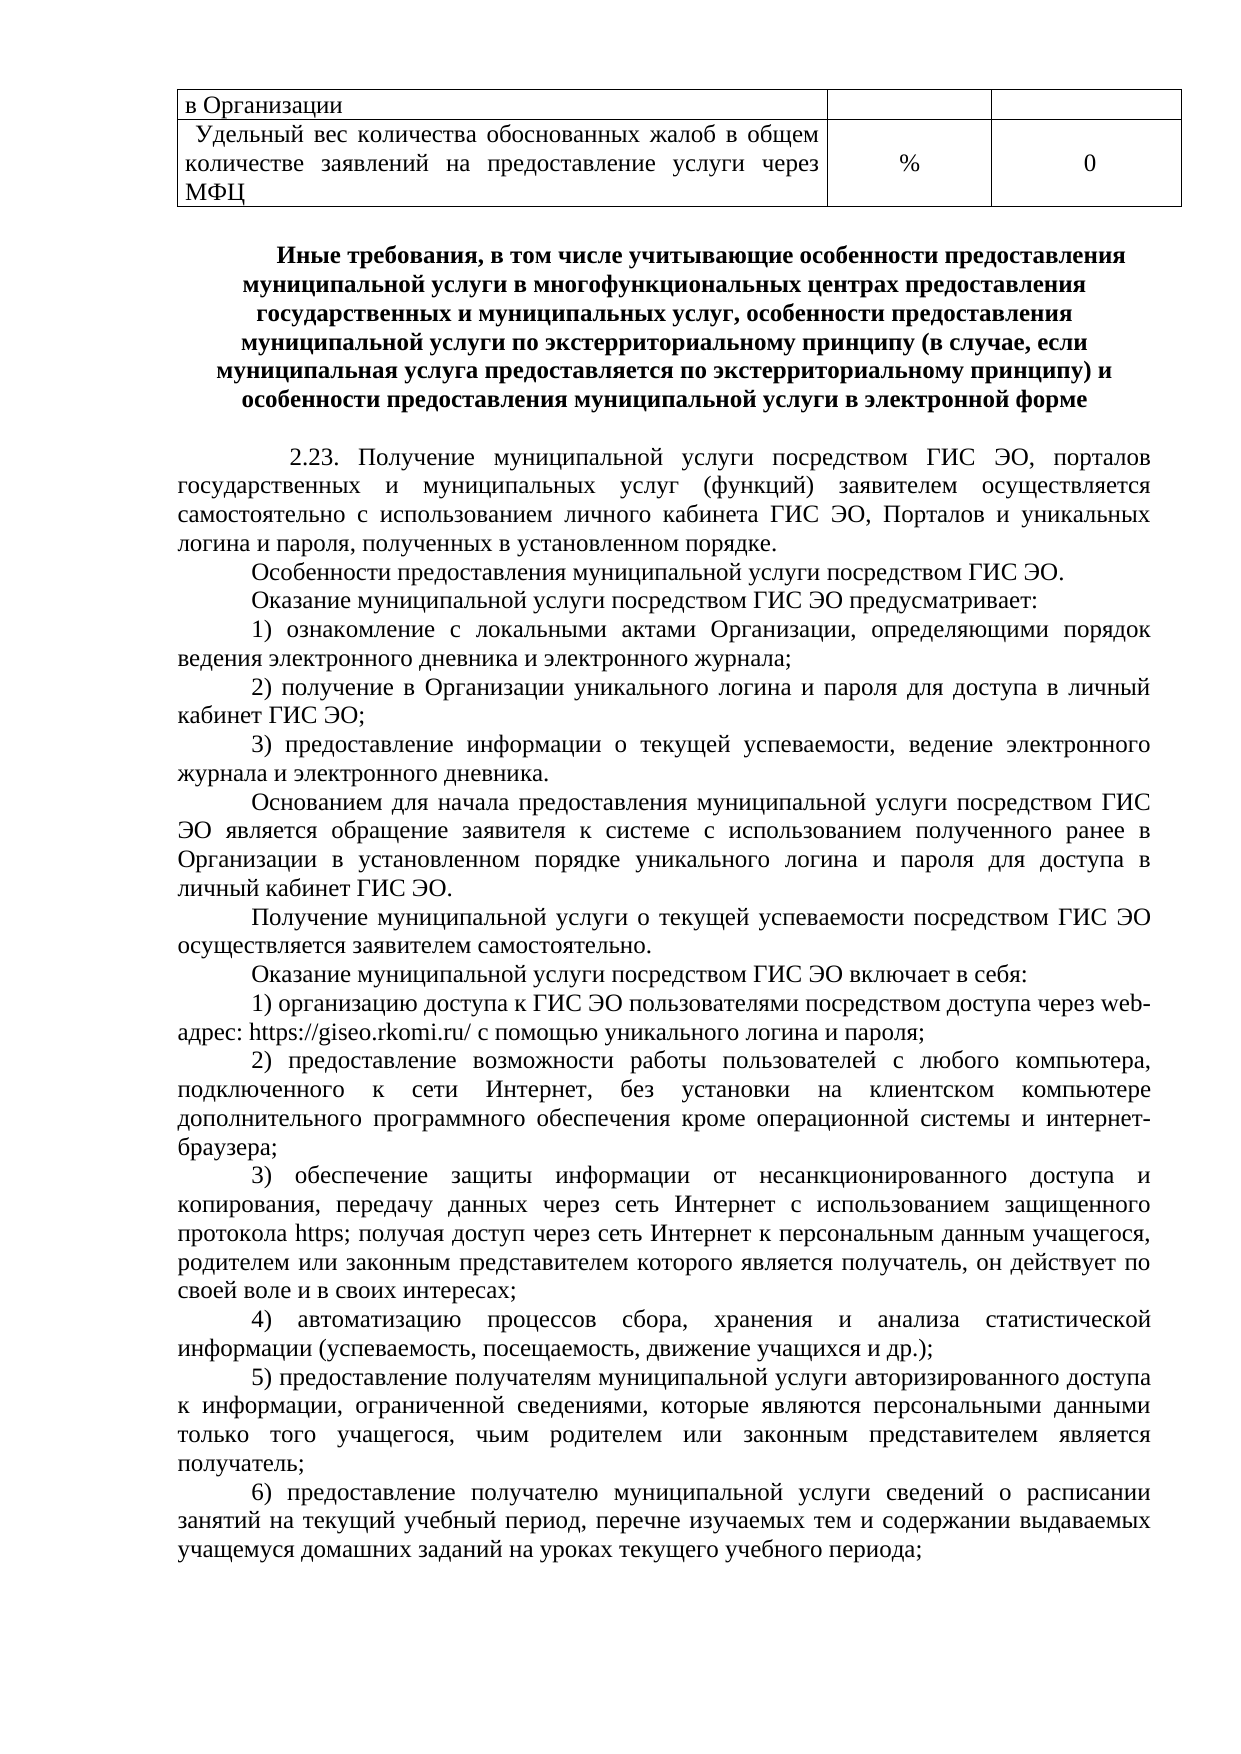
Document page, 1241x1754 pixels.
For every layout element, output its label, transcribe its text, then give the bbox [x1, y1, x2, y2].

table_cell Удельный вес количества обоснованных жалоб в общем количестве заявлений на предоставление услуги через МФЦ [178, 120, 827, 206]
text Иные требования, в том числе учитывающие особенности предоставления муниципальной услуги в многофункциональных центрах предоставления государственных и муниципальных услуг, особенности предоставления муниципальной услуги по экстерриториальному принципу (в случае, если муниципальная услуга предоставляется по экстерриториальному принципу) и особенности предоставления муниципальной услуги в электронной форме [177, 240, 1152, 413]
table_cell % [828, 120, 991, 206]
text 2.23. Получение муниципальной услуги посредством ГИС ЭО, порталов государственных и муниципальных услуг (функций) заявителем осуществляется самостоятельно с использованием личного кабинета ГИС ЭО, Порталов и уникальных логина и пароля, полученных в установленном порядке. [177, 442, 1152, 557]
text Оказание муниципальной услуги посредством ГИС ЭО включает в себя: [177, 959, 1152, 988]
table_cell 0 [992, 120, 1181, 206]
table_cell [178, 90, 827, 118]
text Оказание муниципальной услуги посредством ГИС ЭО предусматривает: [177, 585, 1152, 614]
table_cell % [828, 90, 991, 118]
text 1) ознакомление с локальными актами Организации, определяющими порядок ведения электронного дневника и электронного журнала; [177, 614, 1152, 672]
text Основанием для начала предоставления муниципальной услуги посредством ГИС ЭО является обращение заявителя к системе с использованием полученного ранее в Организации в установленном порядке уникального логина и пароля для доступа в личный кабинет ГИС ЭО. [177, 787, 1152, 902]
text 6) предоставление получателю муниципальной услуги сведений о расписании занятий на текущий учебный период, перечне изучаемых тем и содержании выдаваемых учащемуся домашних заданий на уроках текущего учебного периода; [177, 1477, 1152, 1563]
table_cell 0 [992, 90, 1181, 118]
text 3) обеспечение защиты информации от несанкционированного доступа и копирования, передачу данных через сеть Интернет с использованием защищенного протокола https; получая доступ через сеть Интернет к персональным данным учащегося, родителем или законным представителем которого является получатель, он действует по своей воле и в своих интересах; [177, 1160, 1152, 1304]
text Особенности предоставления муниципальной услуги посредством ГИС ЭО. [177, 557, 1152, 585]
text 5) предоставление получателям муниципальной услуги авторизированного доступа к информации, ограниченной сведениями, которые являются персональными данными только того учащегося, чьим родителем или законным представителем является получатель; [177, 1362, 1152, 1477]
text Получение муниципальной услуги о текущей успеваемости посредством ГИС ЭО осуществляется заявителем самостоятельно. [177, 902, 1152, 959]
text 4) автоматизацию процессов сбора, хранения и анализа статистической информации (успеваемость, посещаемость, движение учащихся и др.); [177, 1304, 1152, 1362]
text 2) предоставление возможности работы пользователей с любого компьютера, подключенного к сети Интернет, без установки на клиентском компьютере дополнительного программного обеспечения кроме операционной системы и интернет-браузера; [177, 1045, 1152, 1160]
text 1) организацию доступа к ГИС ЭО пользователями посредством доступа через web-адрес: https://giseo.rkomi.ru/ с помощью уникального логина и пароля; [177, 988, 1152, 1045]
text 3) предоставление информации о текущей успеваемости, ведение электронного журнала и электронного дневника. [177, 729, 1152, 787]
text 2) получение в Организации уникального логина и пароля для доступа в личный кабинет ГИС ЭО; [177, 672, 1152, 729]
